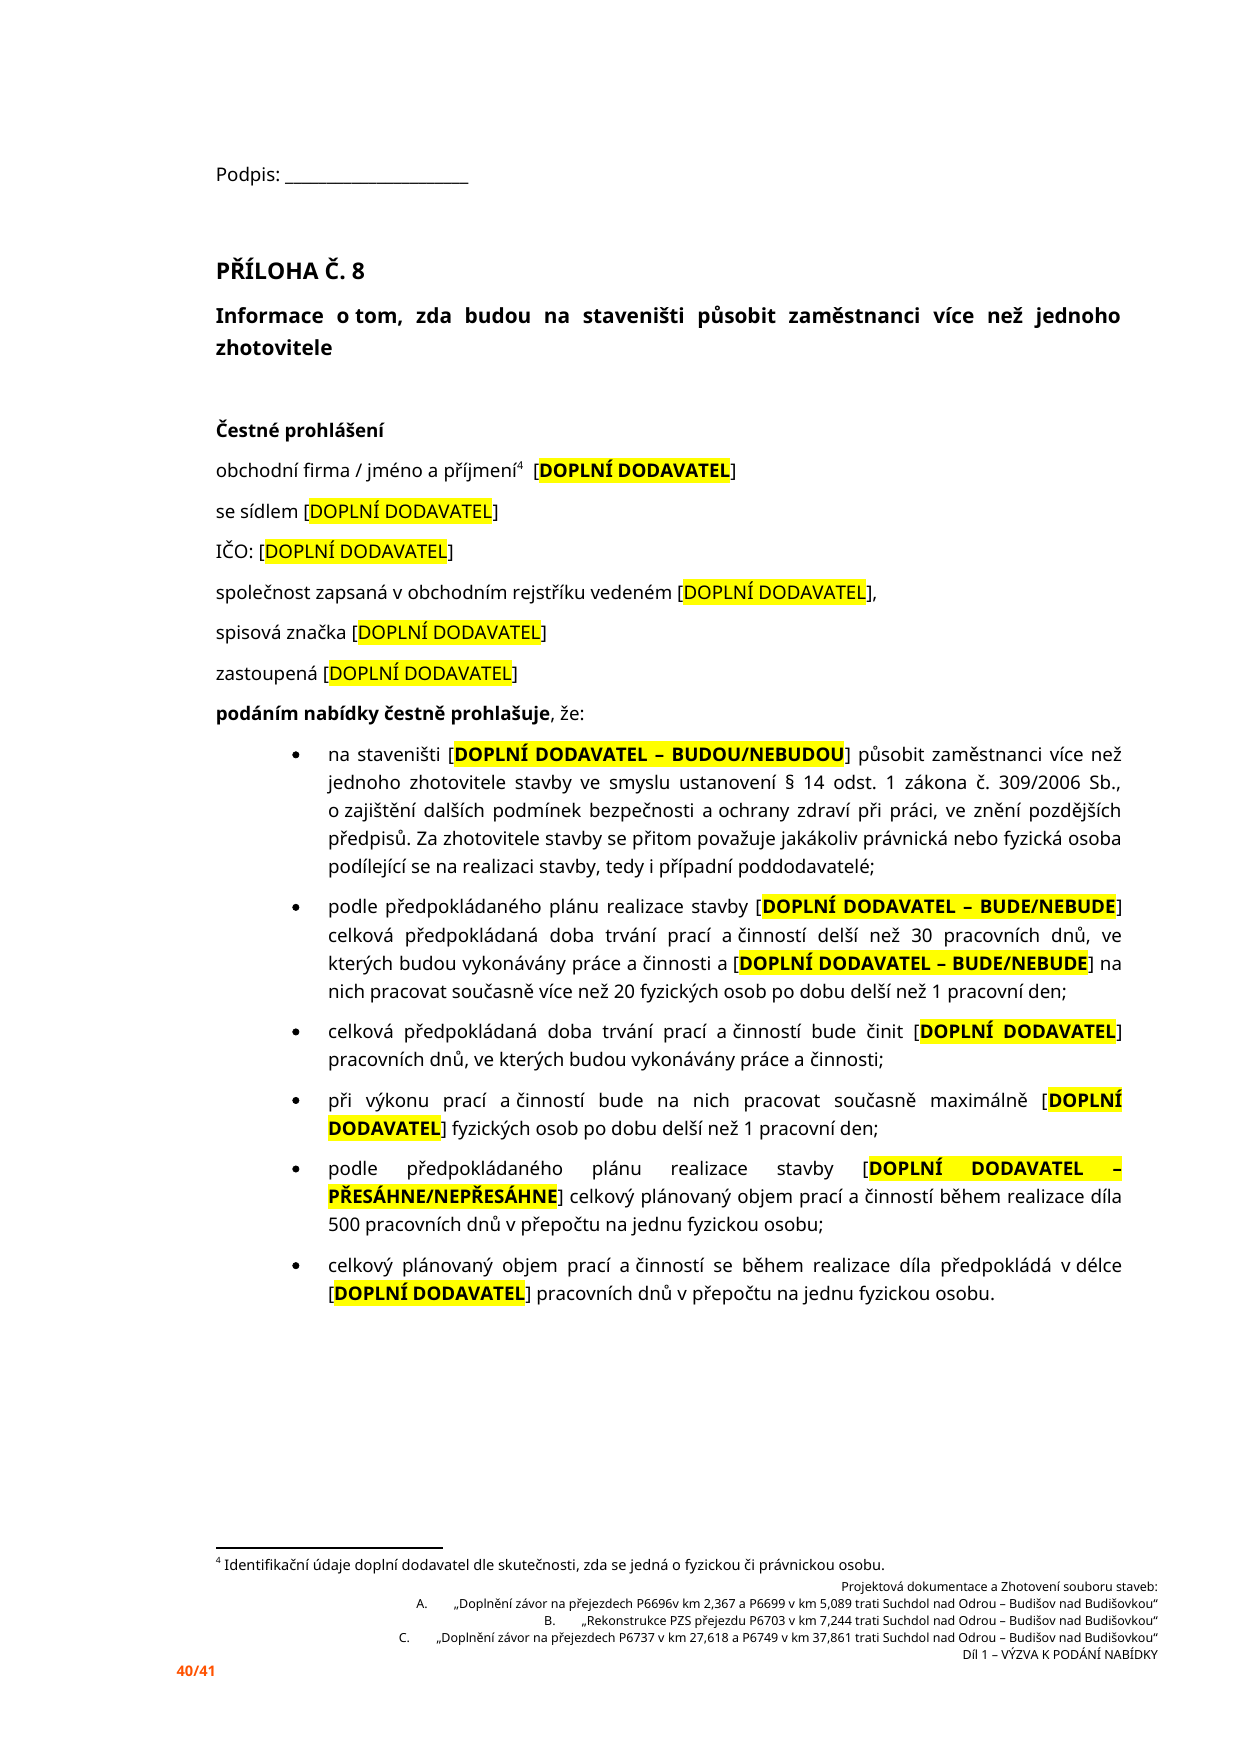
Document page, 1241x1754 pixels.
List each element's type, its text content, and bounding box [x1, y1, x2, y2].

text se sídlem [DOPLNÍ DODAVATEL] [216, 498, 309, 524]
text Příloha č. 8 [216, 255, 1122, 286]
text zastoupená [DOPLNÍ DODAVATEL] [216, 660, 329, 686]
text IČO: [DOPLNÍ DODAVATEL] [447, 539, 1122, 564]
text společnost zapsaná v obchodním rejstříku vedeném [DOPLNÍ DODAVATEL], [216, 579, 683, 605]
text spisová značka [DOPLNÍ DODAVATEL] [541, 620, 1122, 645]
text Informace o tom, zda budou na staveništi působit zaměstnanci více než jednoho zhotovitele [216, 302, 1122, 361]
text podle předpokládaného plánu realizace stavby [DOPLNÍ DODAVATEL – PŘESÁHNE/NEPŘESÁHNE] celkový plánovaný objem prací a činností během realizace díla 500 pracovních dnů v přepočtu na jednu fyzickou osobu; [292, 1156, 1122, 1237]
text podle předpokládaného plánu realizace stavby [DOPLNÍ DODAVATEL – BUDE/NEBUDE] celková předpokládaná doba trvání prací a činností delší než 30 pracovních dnů, ve kterých budou vykonávány práce a činnosti a [DOPLNÍ DODAVATEL – BUDE/NEBUDE] na nich pracovat současně více než 20 fyzických osob po dobu delší než 1 pracovní den; [292, 894, 1122, 1003]
text společnost zapsaná v obchodním rejstříku vedeném [DOPLNÍ DODAVATEL], [866, 579, 1122, 605]
text při výkonu prací a činností bude na nich pracovat současně maximálně [DOPLNÍ DODAVATEL] fyzických osob po dobu delší než 1 pracovní den; [292, 1087, 1122, 1141]
text zastoupená [DOPLNÍ DODAVATEL] [512, 660, 1122, 686]
text obchodní firma / jméno a příjmení [DOPLNÍ DODAVATEL] [216, 458, 539, 483]
text spisová značka [DOPLNÍ DODAVATEL] [216, 620, 358, 645]
text Podpis: ______________________ [216, 161, 1122, 187]
text se sídlem [DOPLNÍ DODAVATEL] [492, 498, 1122, 524]
text celkový plánovaný objem prací a činností se během realizace díla předpokládá v délce [DOPLNÍ DODAVATEL] pracovních dnů v přepočtu na jednu fyzickou osobu. [292, 1252, 1122, 1306]
text Čestné prohlášení [216, 417, 1122, 443]
text obchodní firma / jméno a příjmení [DOPLNÍ DODAVATEL] [730, 458, 1122, 483]
text celková předpokládaná doba trvání prací a činností bude činit [DOPLNÍ DODAVATEL] pracovních dnů, ve kterých budou vykonávány práce a činnosti; [292, 1018, 1122, 1072]
text na staveništi [DOPLNÍ DODAVATEL – BUDOU/NEBUDOU] působit zaměstnanci více než jednoho zhotovitele stavby ve smyslu ustanovení § 14 odst. 1 zákona č. 309/2006 Sb., o zajištění dalších podmínek bezpečnosti a ochrany zdraví při práci, ve znění pozdějších předpisů. Za zhotovitele stavby se přitom považuje jakákoliv právnická nebo fyzická osoba podílející se na realizaci stavby, tedy i případní poddodavatelé; [292, 741, 1122, 879]
text podáním nabídky čestně prohlašuje, že: [216, 701, 1122, 726]
